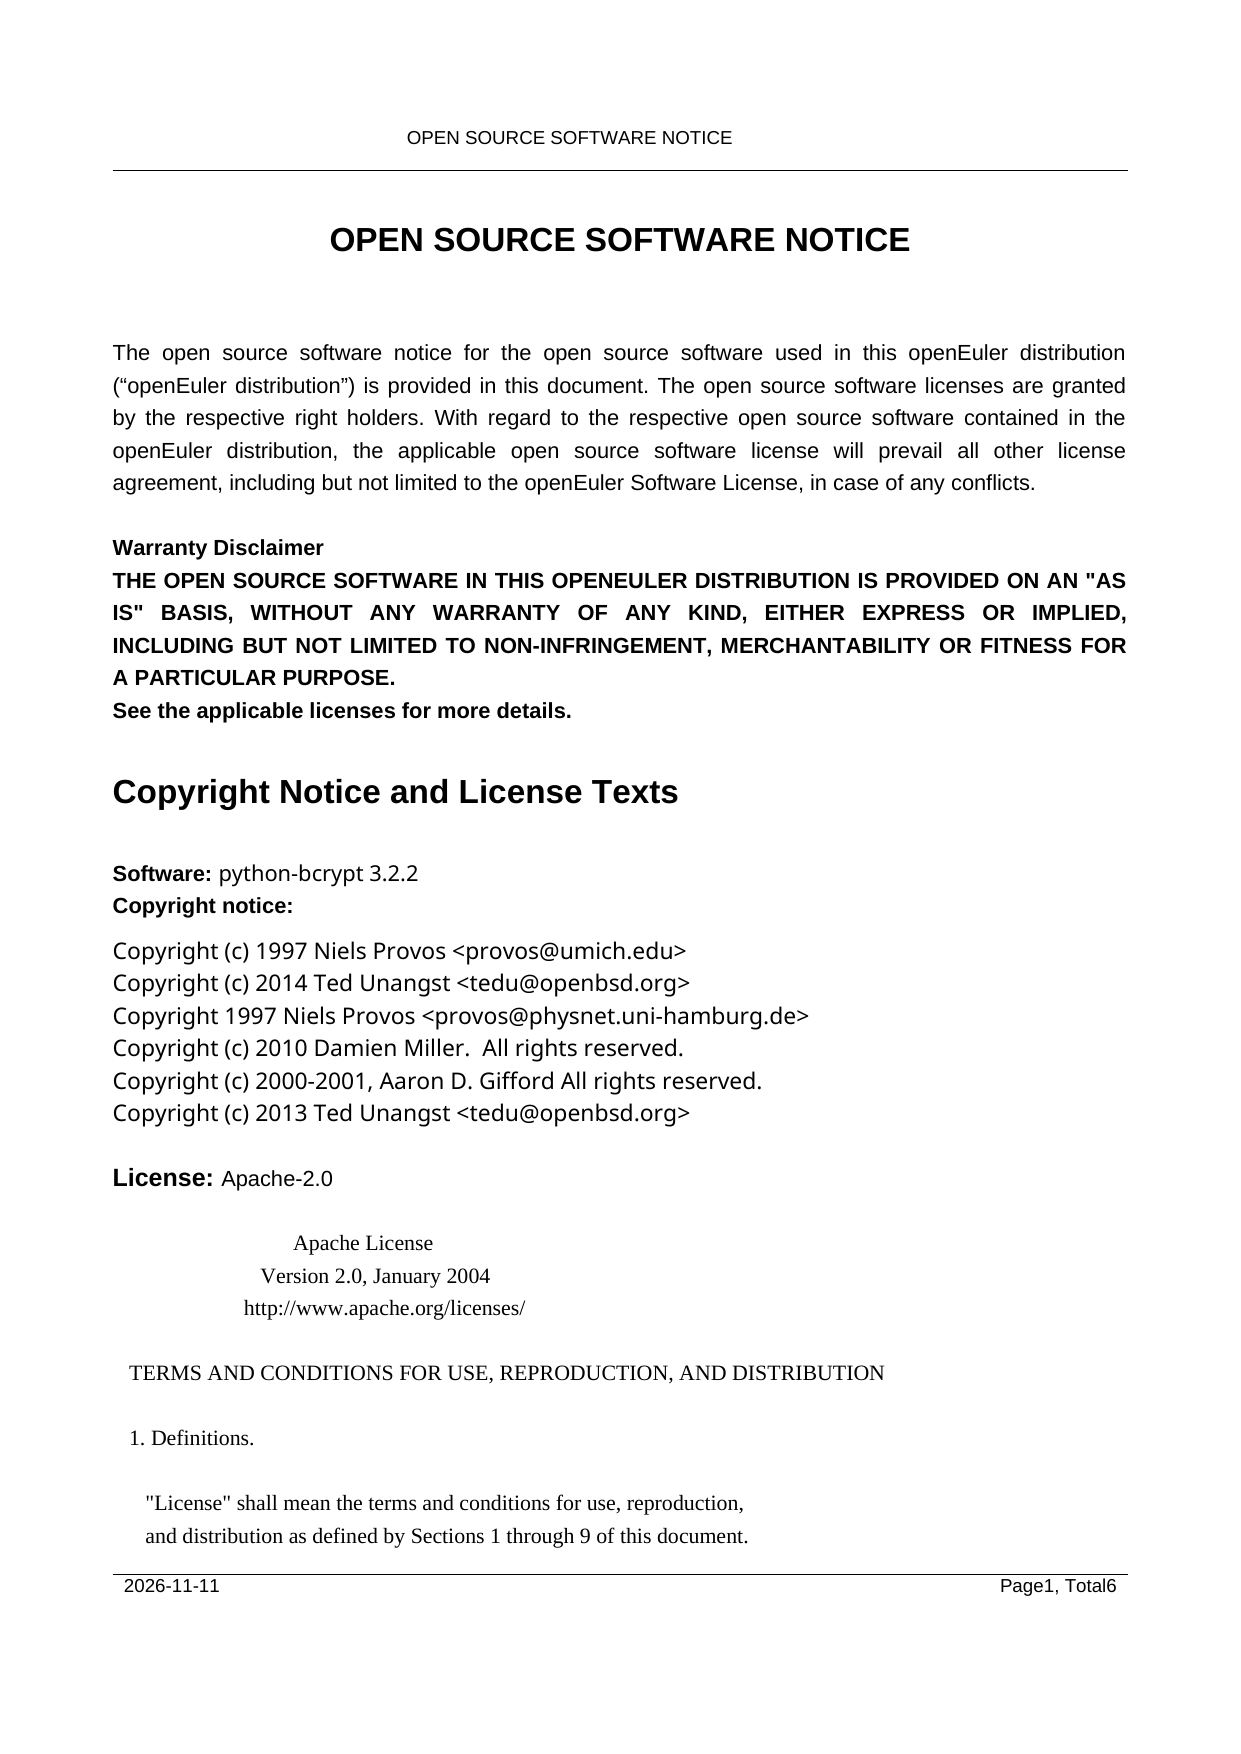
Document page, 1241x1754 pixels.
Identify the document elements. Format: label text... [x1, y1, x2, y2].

text OPEN SOURCE SOFTWARE NOTICE [112, 206, 1128, 271]
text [112, 1194, 1128, 1551]
title Software: python-bcrypt 3.2.2 [112, 856, 1128, 889]
text THE OPEN SOURCE SOFTWARE IN THIS OPENEULER DISTRIBUTION IS PROVIDED ON AN "AS IS" BASIS, WITHOUT ANY WARRANTY OF ANY KIND, EITHER EXPRESS OR IMPLIED, INCLUDING BUT NOT LIMITED TO NON-INFRINGEMENT, MERCHANTABILITY OR FITNESS FOR A PARTICULAR PURPOSE. See the applicable licenses for more details. [112, 564, 1128, 726]
text The open source software notice for the open source software used in this openEuler distribution (“openEuler distribution”) is provided in this document. The open source software licenses are granted by the respective right holders. With regard to the respective open source software contained in the openEuler distribution, the applicable open source software license will prevail all other license agreement, including but not limited to the openEuler Software License, in case of any conflicts. [112, 336, 1128, 499]
text Warranty Disclaimer [112, 531, 1128, 564]
text Copyright (c) 1997 Niels Provos <provos@umich.edu> Copyright (c) 2014 Ted Unangst <tedu@openbsd.org> Copyright 1997 Niels Provos <provos@physnet.uni-hamburg.de> Copyright (c) 2010 Damien Miller. All rights reserved. Copyright (c) 2000-2001, Aaron D. Gifford All rights reserved. Copyright (c) 2013 Ted Unangst <tedu@openbsd.org> [112, 934, 1128, 1161]
text Copyright notice: [112, 889, 1128, 921]
text License: Apache-2.0 [112, 1161, 1128, 1194]
text Copyright Notice and License Texts [112, 759, 1128, 824]
